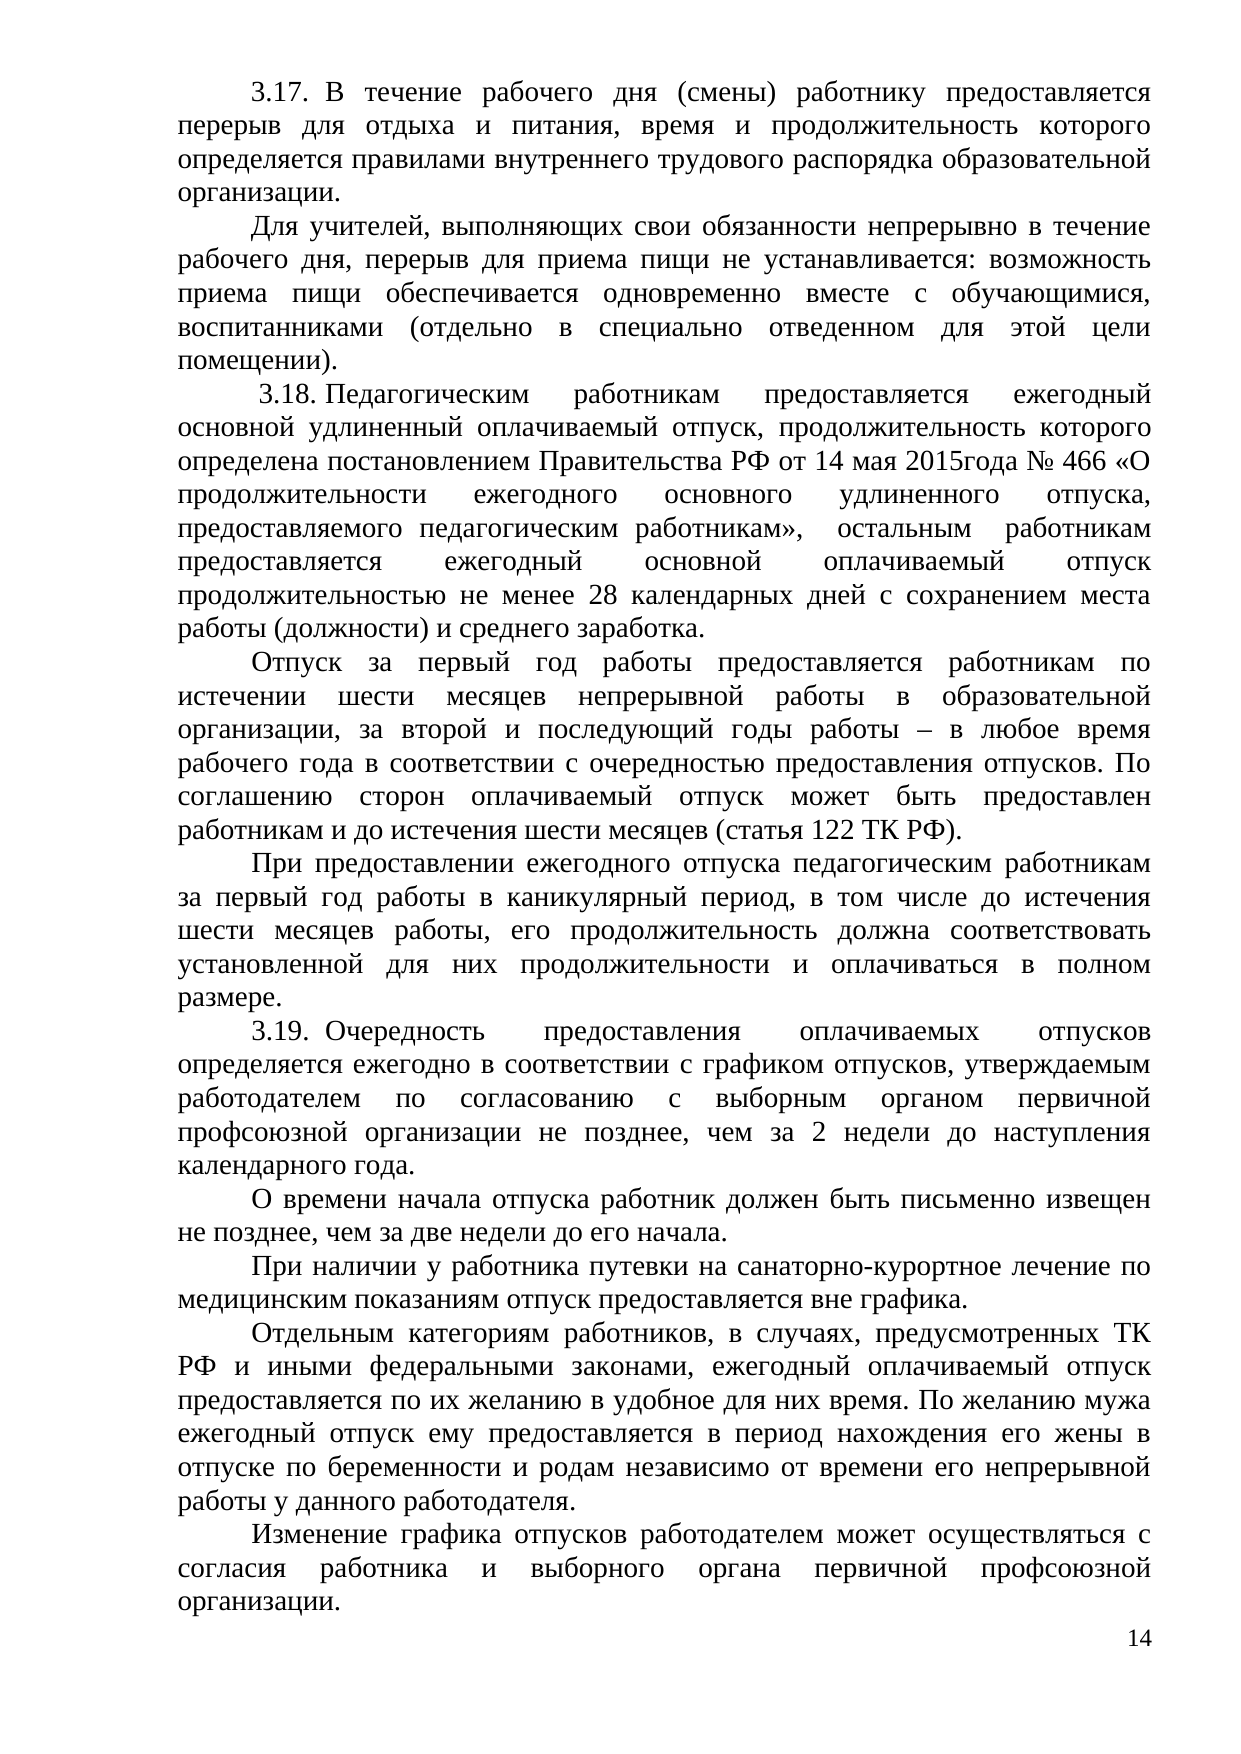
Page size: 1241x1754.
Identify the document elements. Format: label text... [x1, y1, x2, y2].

text 3.19. Очередность предоставления оплачиваемых отпусков определяется ежегодно в соответствии с графиком отпусков, утверждаемым работодателем по согласованию с выборным органом первичной профсоюзной организации не позднее, чем за 2 недели до наступления календарного года. [177, 1013, 1152, 1181]
text При наличии у работника путевки на санаторно-курортное лечение по медицинским показаниям отпуск предоставляется вне графика. [177, 1248, 1152, 1315]
text 3.17. В течение рабочего дня (смены) работнику предоставляется перерыв для отдыха и питания, время и продолжительность которого определяется правилами внутреннего трудового распорядка образовательной организации. [177, 74, 1152, 208]
text Отдельным категориям работников, в случаях, предусмотренных ТК РФ и иными федеральными законами, ежегодный оплачиваемый отпуск предоставляется по их желанию в удобное для них время. По желанию мужа ежегодный отпуск ему предоставляется в период нахождения его жены в отпуске по беременности и родам независимо от времени его непрерывной работы у данного работодателя. [177, 1315, 1152, 1516]
text О времени начала отпуска работник должен быть письменно извещен не позднее, чем за две недели до его начала. [177, 1181, 1152, 1248]
text Для учителей, выполняющих свои обязанности непрерывно в течение рабочего дня, перерыв для приема пищи не устанавливается: возможность приема пищи обеспечивается одновременно вместе с обучающимися, воспитанниками (отдельно в специально отведенном для этой цели помещении). [177, 208, 1152, 376]
text Отпуск за первый год работы предоставляется работникам по истечении шести месяцев непрерывной работы в образовательной организации, за второй и последующий годы работы – в любое время рабочего года в соответствии с очередностью предоставления отпусков. По соглашению сторон оплачиваемый отпуск может быть предоставлен работникам и до истечения шести месяцев (статья 122 ТК РФ). [177, 644, 1152, 845]
text 3.18. Педагогическим работникам предоставляется ежегодный основной удлиненный оплачиваемый отпуск, продолжительность которого определена постановлением Правительства РФ от 14 мая 2015года № 466 «О продолжительности ежегодного основного удлиненного отпуска, предоставляемого педагогическим работникам», остальным работникам предоставляется ежегодный основной оплачиваемый отпуск продолжительностью не менее 28 календарных дней с сохранением места работы (должности) и среднего заработка. [177, 376, 1152, 644]
text Изменение графика отпусков работодателем может осуществляться с согласия работника и выборного органа первичной профсоюзной организации. [177, 1516, 1152, 1617]
text При предоставлении ежегодного отпуска педагогическим работникам за первый год работы в каникулярный период, в том числе до истечения шести месяцев работы, его продолжительность должна соответствовать установленной для них продолжительности и оплачиваться в полном размере. [177, 845, 1152, 1013]
